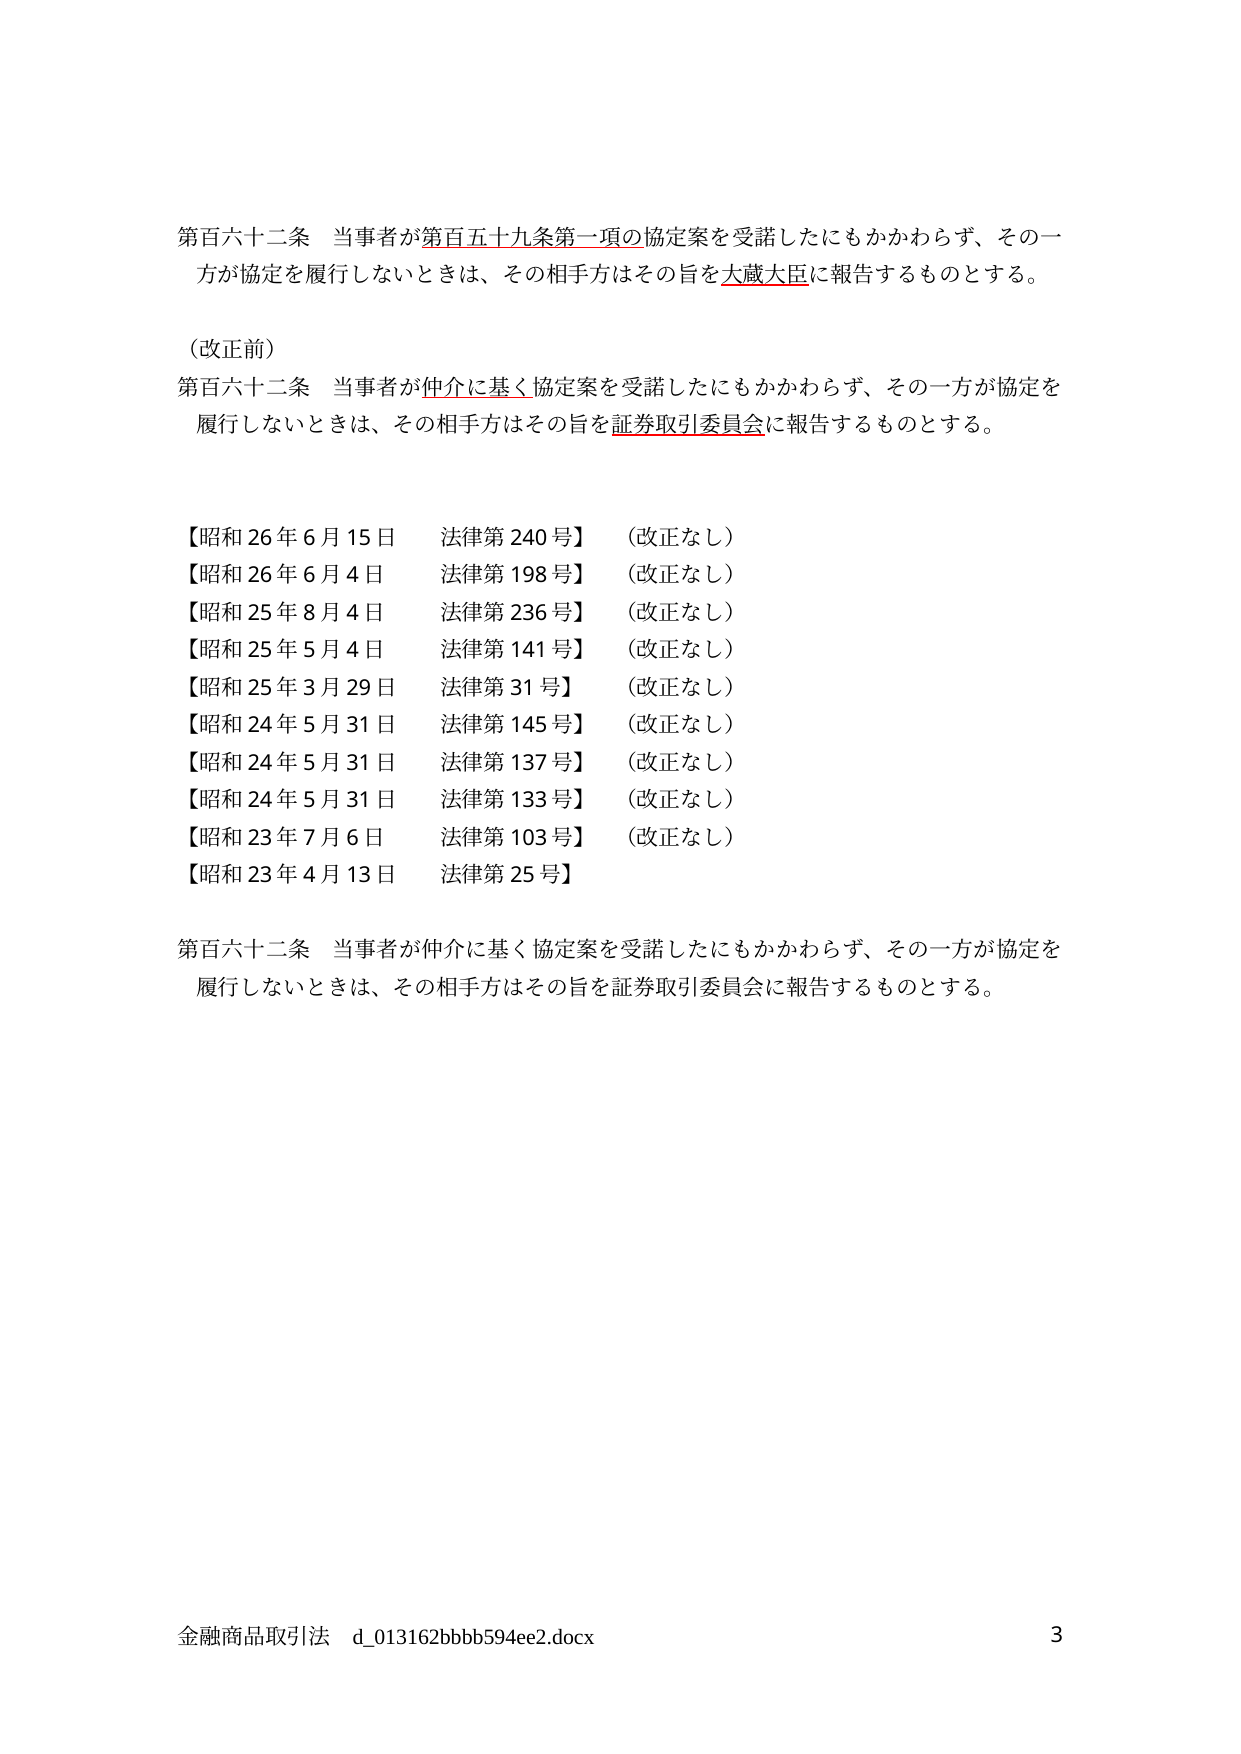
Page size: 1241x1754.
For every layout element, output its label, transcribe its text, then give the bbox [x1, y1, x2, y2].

text 【昭和24年5月31日 法律第137号】 （改正なし） [177, 742, 1063, 779]
text 第百六十二条 当事者が第百五十九条第一項の協定案を受諾したにもかかわらず、その一方が協定を履行しないときは、その相手方はその旨を大蔵大臣に報告するものとする。 [177, 217, 1063, 292]
text 【昭和24年5月31日 法律第133号】 （改正なし） [177, 779, 1063, 817]
text （改正前） [177, 329, 1063, 367]
text 第百六十二条 当事者が仲介に基く協定案を受諾したにもかかわらず、その一方が協定を履行しないときは、その相手方はその旨を証券取引委員会に報告するものとする。 [177, 367, 1063, 442]
text 【昭和26年6月15日 法律第240号】 （改正なし） [177, 517, 1063, 554]
text 【昭和24年5月31日 法律第145号】 （改正なし） [177, 704, 1063, 742]
text 【昭和26年6月4日 法律第198号】 （改正なし） [177, 554, 1063, 592]
text 第百六十二条 当事者が仲介に基く協定案を受諾したにもかかわらず、その一方が協定を履行しないときは、その相手方はその旨を証券取引委員会に報告するものとする。 [177, 929, 1063, 1004]
text 【昭和25年3月29日 法律第31号】 （改正なし） [177, 667, 1063, 704]
text 【昭和23年4月13日 法律第25号】 [177, 854, 1063, 892]
text 【昭和25年8月4日 法律第236号】 （改正なし） [177, 592, 1063, 629]
text 【昭和23年7月6日 法律第103号】 （改正なし） [177, 817, 1063, 854]
text 【昭和25年5月4日 法律第141号】 （改正なし） [177, 629, 1063, 667]
